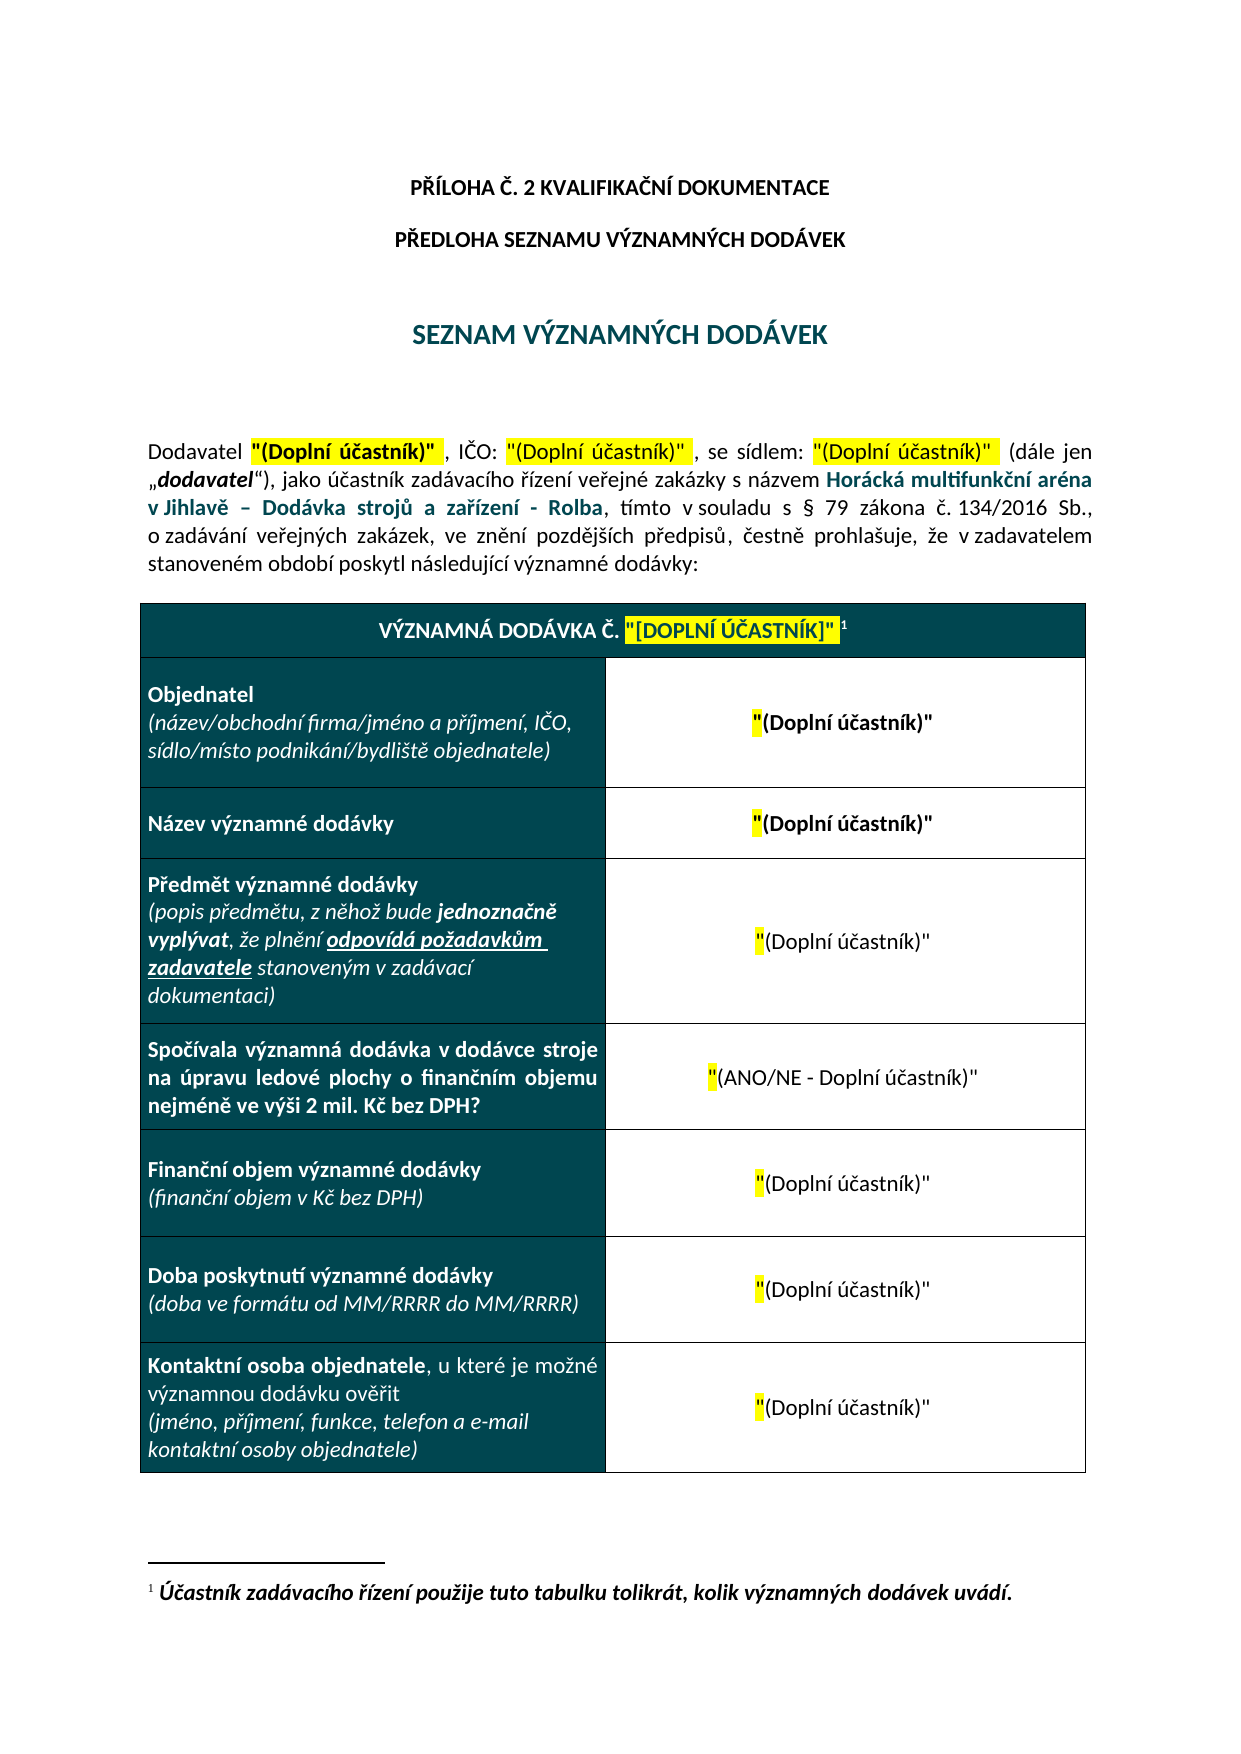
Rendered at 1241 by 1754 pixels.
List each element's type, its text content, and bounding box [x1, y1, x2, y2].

table_cell Objednatel (název/obchodní firma/jméno a příjmení, IČO, sídlo/místo podnikání/bydliště objednatele) [141, 658, 605, 787]
table_cell Finanční objem významné (finanční objem v Kč bez DPH) [141, 1130, 605, 1236]
table_cell Předmět významné (popis předmětu, z něhož bude jednoznačně vyplývat, že plnění odpovídá požadavkům zadavatele stanoveným v zadávací dokumentaci) [141, 859, 605, 1023]
text seznam významných DODÁVEK [148, 316, 1093, 352]
table_cell [606, 1130, 1085, 1236]
table_cell Spočívala významná dodávka v dodávce stroje na úpravu ledové plochy o finančním objemu nejméně ve výši 2 mil. Kč bez DPH? [141, 1024, 605, 1129]
table_cell Kontaktní osoba objednatele, u které je možné významnou ověřit (jméno, příjmení, funkce, telefon a e-mail kontaktní osoby objednatele) [141, 1343, 605, 1472]
table_cell Doba poskytnutí významné (doba ve formátu od MM/RRRR do MM/RRRR) [141, 1237, 605, 1342]
table_cell [606, 1024, 1085, 1129]
text Příloha č. 2 kvalifikační dokumentace [148, 173, 1093, 201]
table_cell [606, 1237, 1085, 1342]
text Předloha seznamu významných DODÁVEK [148, 226, 1093, 254]
table_cell [606, 859, 1085, 1023]
table_cell Název významné [141, 788, 605, 858]
table_cell [606, 1343, 1085, 1472]
text Dodavatel , IČO: , se sídlem: (dále jen „dodavatel“), jako účastník zadávacího řízení veřejné zakázky s názvem Horácká multifunkční aréna v Jihlavě – Dodávka strojů a zařízení - Rolba, tímto v souladu s § 79 zákona č. 134/2016 Sb., o zadávání veřejných zakázek, ve znění pozdějších předpisů, čestně prohlašuje, že v zadavatelem stanoveném období poskytl následující významné : [148, 437, 1093, 577]
table_header Významná č. [141, 604, 1085, 657]
table_cell [606, 658, 1085, 787]
table_cell [606, 788, 1085, 858]
